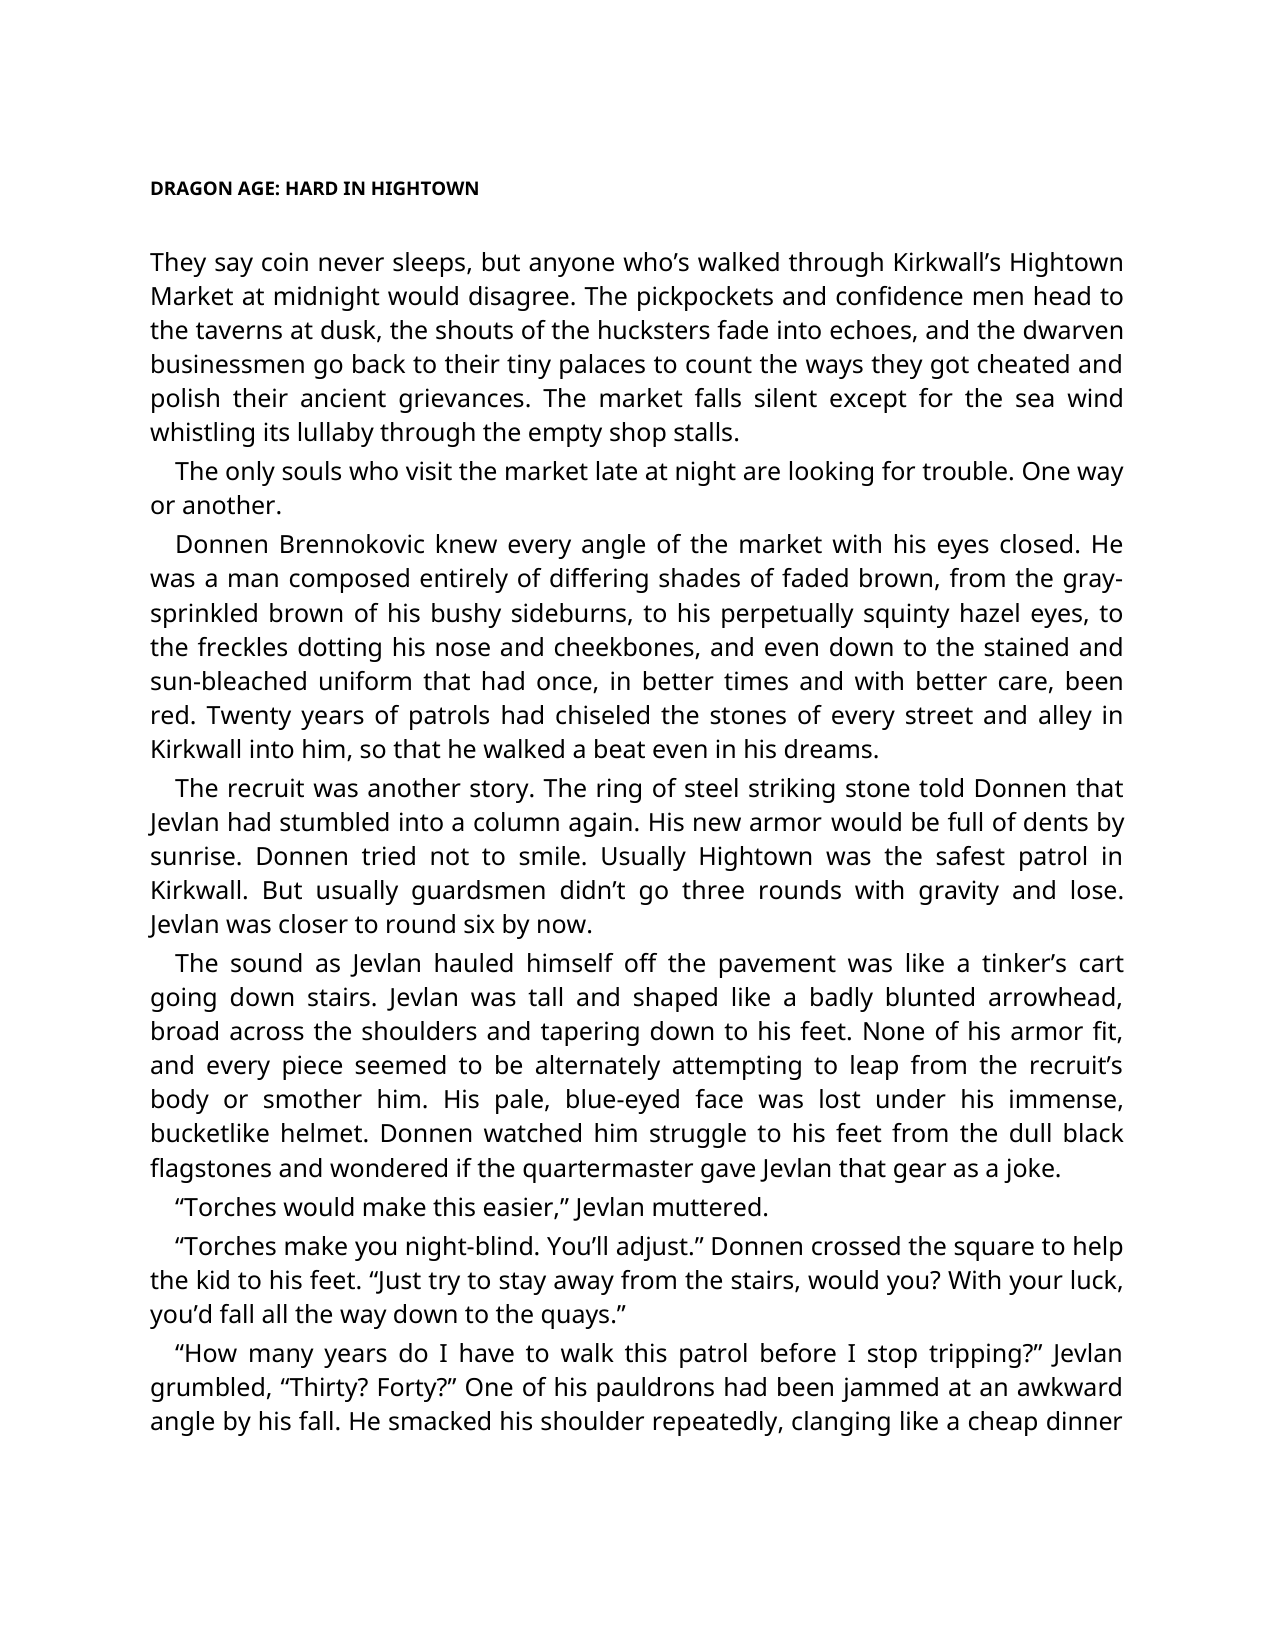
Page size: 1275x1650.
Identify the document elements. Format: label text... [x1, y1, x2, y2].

text The only souls who visit the market late at night are looking for trouble. One way or another. [150, 454, 1125, 522]
text Donnen Brennokovic knew every angle of the market with his eyes closed. He was a man composed entirely of differing shades of faded brown, from the gray-sprinkled brown of his bushy sideburns, to his perpetually squinty hazel eyes, to the freckles dotting his nose and cheekbones, and even down to the stained and sun-bleached uniform that had once, in better times and with better care, been red. Twenty years of patrols had chiseled the stones of every street and alley in Kirkwall into him, so that he walked a beat even in his dreams. [150, 527, 1125, 766]
text DRAGON AGE: HARD IN HIGHTOWN [150, 175, 1125, 201]
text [150, 1336, 1125, 1438]
text The recruit was another story. The ring of steel striking stone told Donnen that Jevlan had stumbled into a column again. His new armor would be full of dents by sunrise. Donnen tried not to smile. Usually Hightown was the safest patrol in Kirkwall. But usually guardsmen didn’t go three rounds with gravity and lose. Jevlan was closer to round six by now. [150, 771, 1125, 941]
text They say coin never sleeps, but anyone who’s walked through Kirkwall’s Hightown Market at midnight would disagree. The pickpockets and confidence men head to the taverns at dusk, the shouts of the hucksters fade into echoes, and the dwarven businessmen go back to their tiny palaces to count the ways they got cheated and polish their ancient grievances. The market falls silent except for the sea wind whistling its lullaby through the empty shop stalls. [150, 244, 1125, 449]
text “Torches would make this easier,” Jevlan muttered. [150, 1189, 1125, 1223]
text “Torches make you night-blind. You’ll adjust.” Donnen crossed the square to help the kid to his feet. “Just try to stay away from the stairs, would you? With your luck, you’d fall all the way down to the quays.” [150, 1228, 1125, 1331]
text The sound as Jevlan hauled himself off the pavement was like a tinker’s cart going down stairs. Jevlan was tall and shaped like a badly blunted arrowhead, broad across the shoulders and tapering down to his feet. None of his armor fit, and every piece seemed to be alternately attempting to leap from the recruit’s body or smother him. His pale, blue-eyed face was lost under his immense, bucketlike helmet. Donnen watched him struggle to his feet from the dull black flagstones and wondered if the quartermaster gave Jevlan that gear as a joke. [150, 946, 1125, 1184]
